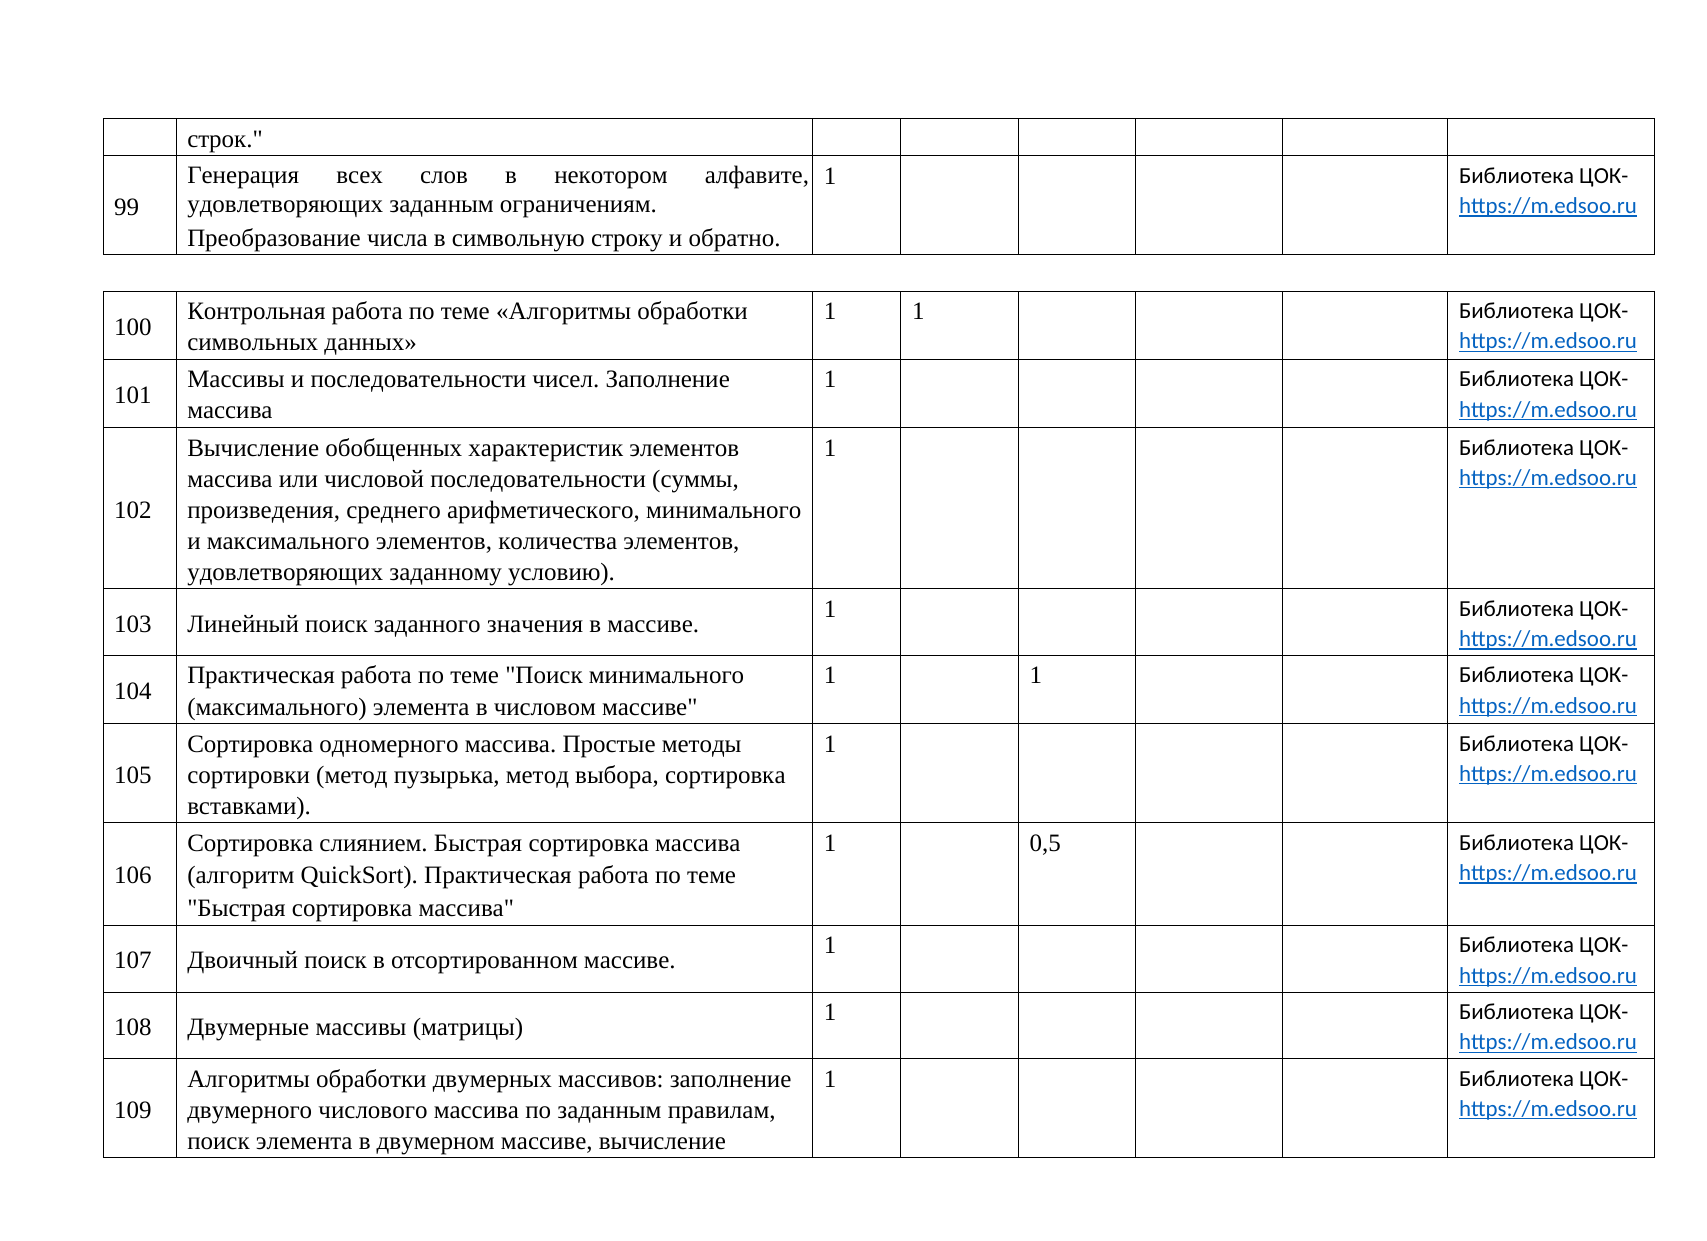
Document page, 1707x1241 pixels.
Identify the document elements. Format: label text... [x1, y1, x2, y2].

table_cell [1136, 156, 1282, 254]
table_cell [1136, 926, 1282, 992]
table_cell [901, 926, 1018, 992]
table_cell Библиотека ЦОК- https://m.edsoo.ru [1448, 156, 1654, 254]
table_cell Алгоритмы обработки двумерных массивов: заполнение двумерного числового массива по заданным правилам, поиск элемента в двумерном массиве, вычисление [177, 1059, 812, 1157]
table_cell Генерация всех слов в некотором алфавите, удовлетворяющих заданным ограничениям. Преобразование числа в символьную строку и обратно. [177, 156, 812, 254]
table_cell [1283, 926, 1447, 992]
table_cell [901, 993, 1018, 1058]
table_cell 98 [104, 119, 176, 155]
table_cell [1019, 926, 1135, 992]
table_cell 1 [1019, 656, 1135, 723]
table_header [1136, 292, 1282, 359]
table_cell 1 [813, 1059, 900, 1157]
table_cell [1283, 823, 1447, 925]
table_cell [1283, 1059, 1447, 1157]
table_cell Библиотека ЦОК- https://m.edsoo.ru [1448, 589, 1654, 655]
table_cell 1 [813, 724, 900, 822]
table_cell [1283, 428, 1447, 588]
table_cell [1136, 993, 1282, 1058]
table_header 100 [104, 292, 176, 359]
table_cell [1136, 428, 1282, 588]
table_cell 102 [104, 428, 176, 588]
table_cell Библиотека ЦОК- https://m.edsoo.ru [1448, 993, 1654, 1058]
table_cell [1136, 360, 1282, 427]
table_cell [1448, 119, 1654, 155]
table_cell [901, 119, 1018, 155]
table_cell [1283, 589, 1447, 655]
table_cell [1019, 428, 1135, 588]
table_cell 0,5 [1019, 823, 1135, 925]
table_header 1 [813, 292, 900, 359]
table_cell [901, 1059, 1018, 1157]
table_cell 106 [104, 823, 176, 925]
table_cell Библиотека ЦОК- https://m.edsoo.ru [1448, 1059, 1654, 1157]
table_cell [1019, 360, 1135, 427]
table_cell 1 [813, 360, 900, 427]
table_header [1283, 292, 1447, 359]
table_cell [1283, 724, 1447, 822]
table_cell Библиотека ЦОК- https://m.edsoo.ru [1448, 656, 1654, 723]
table_cell Библиотека ЦОК- https://m.edsoo.ru [1448, 428, 1654, 588]
table_cell [901, 156, 1018, 254]
table_cell 1 [813, 993, 900, 1058]
table_cell 109 [104, 1059, 176, 1157]
table_cell 99 [104, 156, 176, 254]
table_cell [901, 360, 1018, 427]
table_cell [1136, 823, 1282, 925]
table_cell Практическая работа по теме "Поиск минимального (максимального) элемента в числовом массиве" [177, 656, 812, 723]
table_cell 1 [813, 119, 900, 155]
table_cell Вычисление обобщенных характеристик элементов массива или числовой последовательности (суммы, произведения, среднего арифметического, минимального и максимального элементов, количества элементов, удовлетворяющих заданному условию). [177, 428, 812, 588]
table_cell [1283, 656, 1447, 723]
table_cell [1136, 724, 1282, 822]
table_cell [901, 823, 1018, 925]
table_cell Библиотека ЦОК- https://m.edsoo.ru [1448, 724, 1654, 822]
table_cell Массивы и последовательности чисел. Заполнение массива [177, 360, 812, 427]
table_cell Библиотека ЦОК- https://m.edsoo.ru [1448, 823, 1654, 925]
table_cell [177, 119, 812, 155]
table_cell [1019, 724, 1135, 822]
table_cell 1 [813, 156, 900, 254]
table_cell [901, 724, 1018, 822]
table_cell Библиотека ЦОК- https://m.edsoo.ru [1448, 926, 1654, 992]
table_cell [901, 656, 1018, 723]
table_cell 1 [813, 589, 900, 655]
table_cell [1019, 993, 1135, 1058]
table_header 1 [901, 292, 1018, 359]
table_cell [1019, 589, 1135, 655]
table_cell [1136, 1059, 1282, 1157]
table_cell [1136, 589, 1282, 655]
table_cell 108 [104, 993, 176, 1058]
table_cell Сортировка одномерного массива. Простые методы сортировки (метод пузырька, метод выбора, сортировка вставками). [177, 724, 812, 822]
table_cell 105 [104, 724, 176, 822]
table_header Библиотека ЦОК- https://m.edsoo.ru [1448, 292, 1654, 359]
table_cell 1 [813, 823, 900, 925]
table_cell [901, 428, 1018, 588]
table_cell 103 [104, 589, 176, 655]
table_cell 1 [1019, 119, 1135, 155]
table_cell Линейный поиск заданного значения в массиве. [177, 589, 812, 655]
table_cell [1283, 360, 1447, 427]
table_cell Библиотека ЦОК- https://m.edsoo.ru [1448, 360, 1654, 427]
table_cell Двумерные массивы (матрицы) [177, 993, 812, 1058]
table_cell 107 [104, 926, 176, 992]
table_cell [1283, 119, 1447, 155]
table_cell 1 [813, 926, 900, 992]
table_cell [1019, 1059, 1135, 1157]
table_cell [1136, 119, 1282, 155]
table_header [1019, 292, 1135, 359]
table_cell 101 [104, 360, 176, 427]
table_cell [1019, 156, 1135, 254]
table_cell Сортировка слиянием. Быстрая сортировка массива (алгоритм QuickSort). Практическая работа по теме "Быстрая сортировка массива" [177, 823, 812, 925]
table_cell [901, 589, 1018, 655]
table_cell Двоичный поиск в отсортированном массиве. [177, 926, 812, 992]
table_cell 1 [813, 656, 900, 723]
table_cell [1283, 993, 1447, 1058]
table_cell 104 [104, 656, 176, 723]
table_cell 1 [813, 428, 900, 588]
table_cell [1136, 656, 1282, 723]
table_header Контрольная работа по теме «Алгоритмы обработки символьных данных» [177, 292, 812, 359]
table_cell [1283, 156, 1447, 254]
